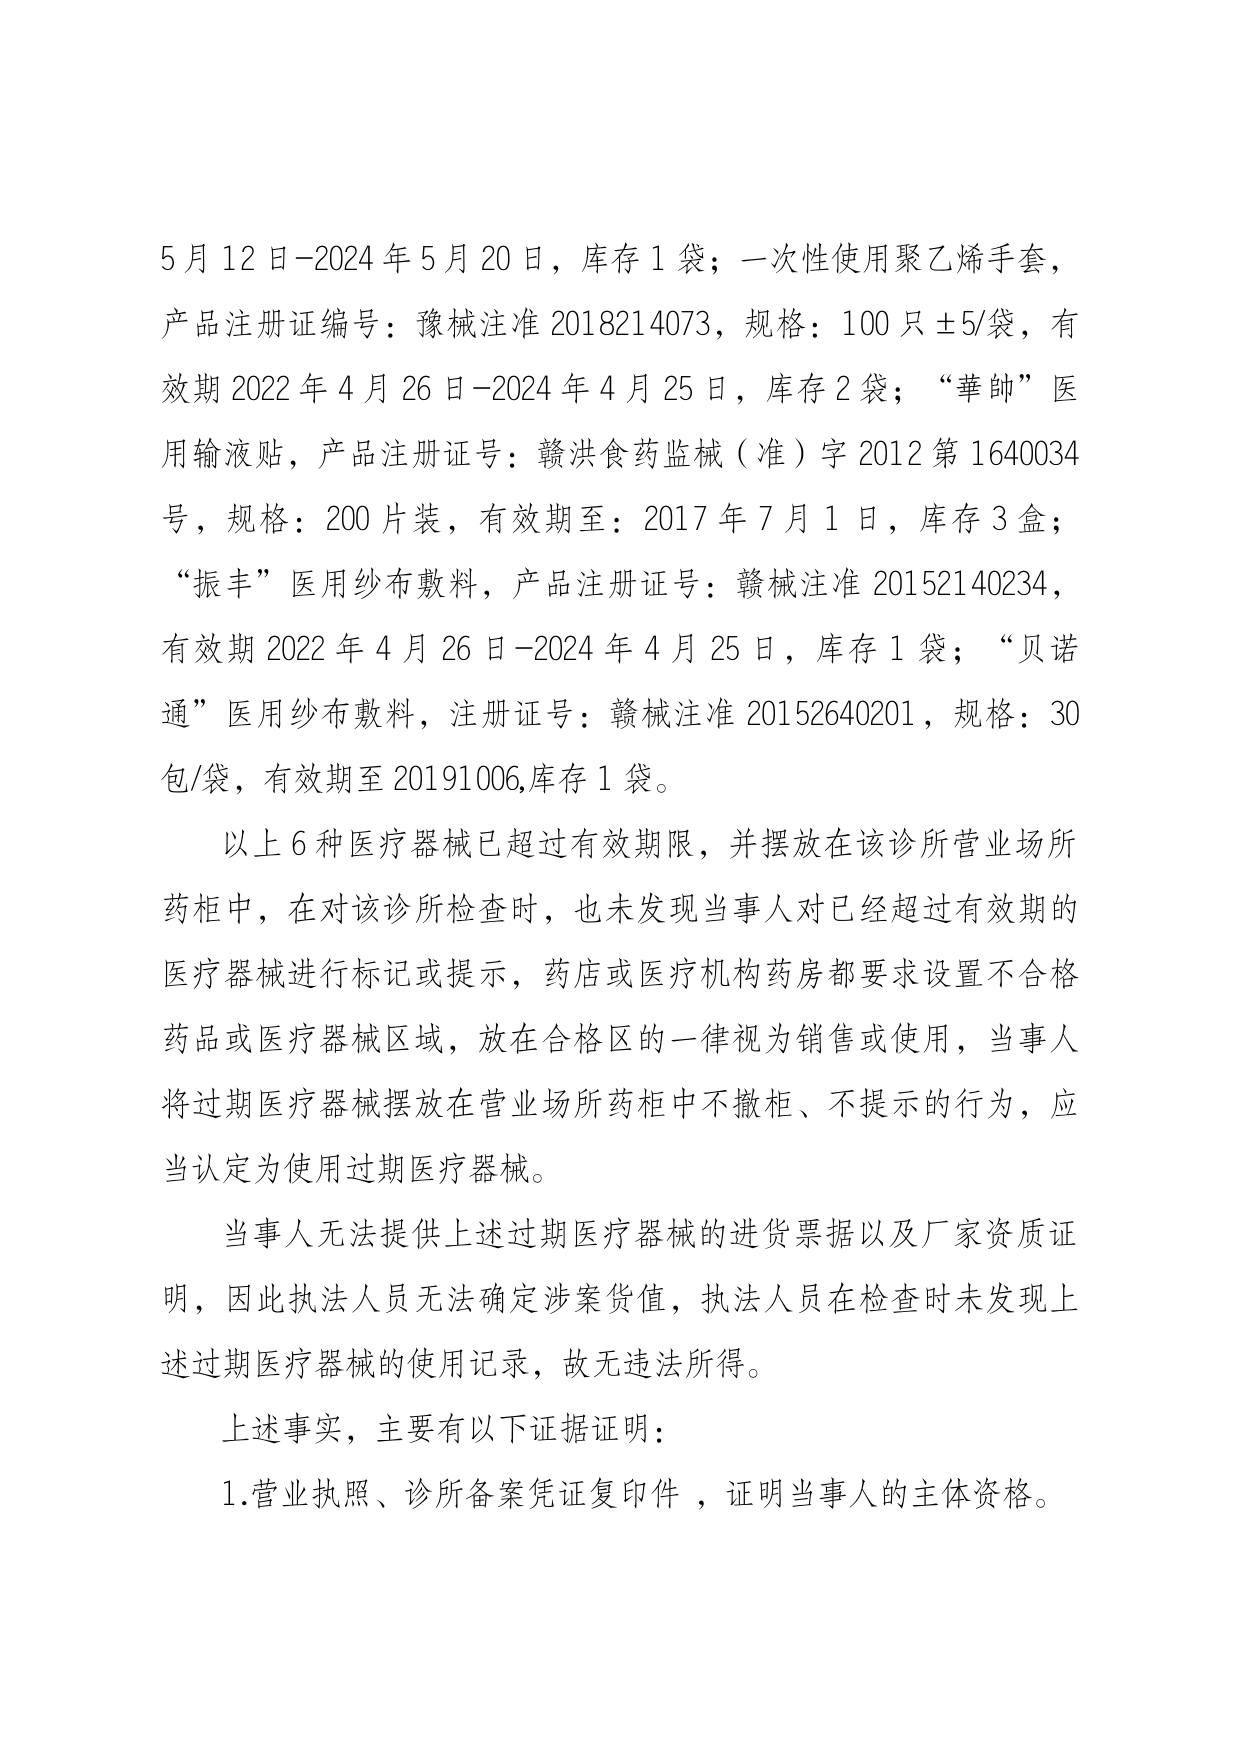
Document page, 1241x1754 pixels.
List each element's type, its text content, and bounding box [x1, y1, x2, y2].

text 上述事实，主要有以下证据证明： [159, 1397, 1081, 1462]
text 当事人无法提供上述过期医疗器械的进货票据以及厂家资质证明，因此执法人员无法确定涉案货值，执法人员在检查时未发现上述过期医疗器械的使用记录，故无违法所得。 [159, 1202, 1081, 1397]
text 以上6种医疗器械已超过有效期限，并摆放在该诊所营业场所药柜中，在对该诊所检查时，也未发现当事人对已经超过有效期的医疗器械进行标记或提示，药店或医疗机构药房都要求设置不合格药品或医疗器械区域，放在合格区的一律视为销售或使用，当事人将过期医疗器械摆放在营业场所药柜中不撤柜、不提示的行为，应当认定为使用过期医疗器械。 [159, 812, 1081, 1202]
text 1.营业执照、诊所备案凭证复印件 ，证明当事人的主体资格。 [159, 1462, 1081, 1527]
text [159, 227, 1081, 812]
